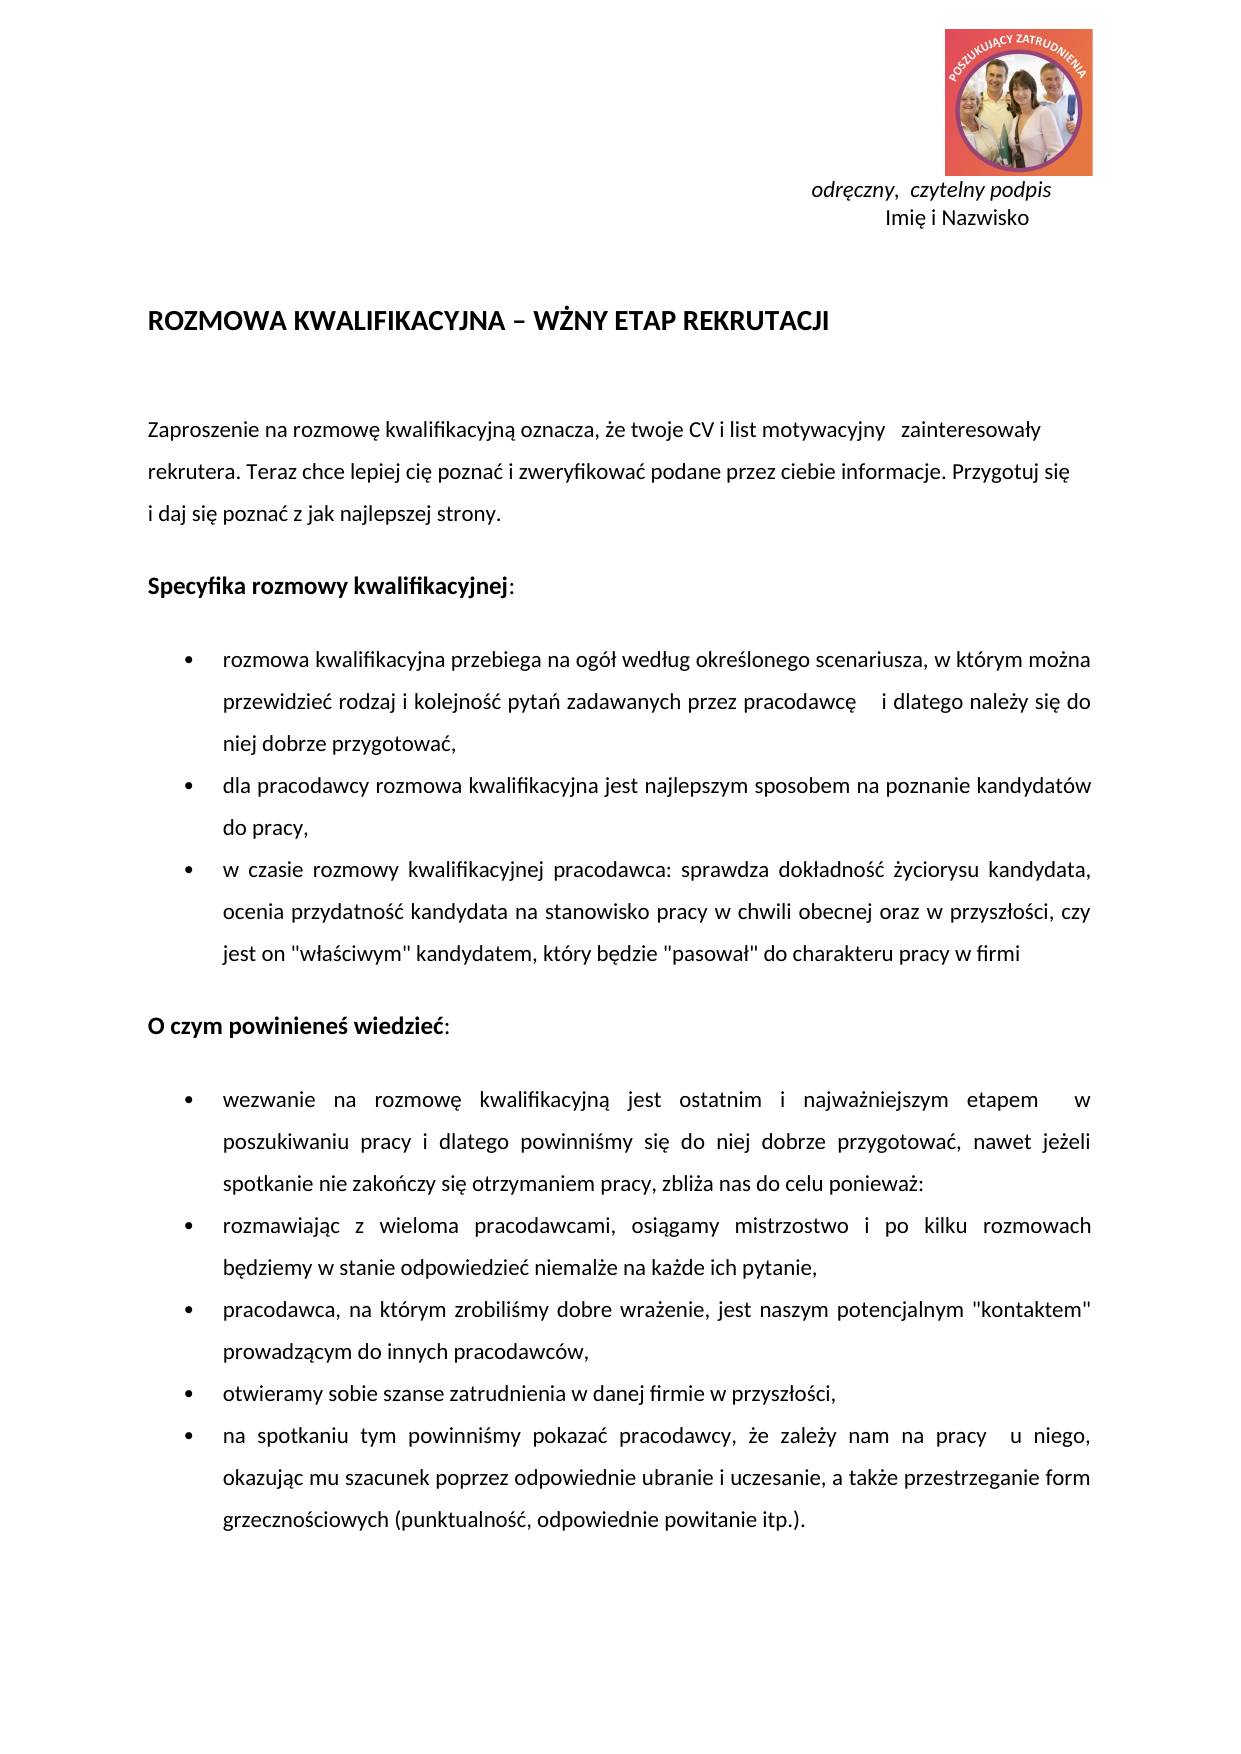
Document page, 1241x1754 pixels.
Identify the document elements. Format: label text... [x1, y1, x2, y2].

list na spotkaniu tym powinniśmy pokazać pracodawcy, że zależy nam na pracy u niego, okazując mu szacunek poprzez odpowiednie ubranie i uczesanie, a także przestrzeganie form grzecznościowych (punktualność, odpowiednie powitanie itp.). [185, 1421, 1093, 1533]
list rozmowa kwalifikacyjna przebiega na ogół według określonego scenariusza, w którym można przewidzieć rodzaj i kolejność pytań zadawanych przez pracodawcę i dlatego należy się do niej dobrze przygotować, [185, 645, 1093, 757]
text Imię i Nazwisko [148, 203, 1093, 231]
text ROZMOWA KWALIFIKACYJNA – WŻNY ETAP REKRUTACJI [148, 302, 1093, 338]
text O czym powinieneś wiedzieć: [148, 1010, 1093, 1041]
picture [945, 29, 1093, 176]
list wezwanie na rozmowę kwalifikacyjną jest ostatnim i najważniejszym etapem w poszukiwaniu pracy i dlatego powinniśmy się do niej dobrze przygotować, nawet jeżeli spotkanie nie zakończy się otrzymaniem pracy, zbliża nas do celu ponieważ: [185, 1085, 1093, 1197]
text Zaproszenie na rozmowę kwalifikacyjną oznacza, że twoje CV i list motywacyjny zainteresowały rekrutera. Teraz chce lepiej cię poznać i zweryfikować podane przez ciebie informacje. Przygotuj się i daj się poznać z jak najlepszej strony. [148, 415, 1093, 527]
list rozmawiając z wieloma pracodawcami, osiągamy mistrzostwo i po kilku rozmowach będziemy w stanie odpowiedzieć niemalże na każde ich pytanie, [185, 1211, 1093, 1281]
list w czasie rozmowy kwalifikacyjnej pracodawca: sprawdza dokładność życiorysu kandydata, ocenia przydatność kandydata na stanowisko pracy w chwili obecnej oraz w przyszłości, czy jest on "właściwym" kandydatem, który będzie "pasował" do charakteru pracy w firmi [185, 855, 1093, 967]
list otwieramy sobie szanse zatrudnienia w danej firmie w przyszłości, [185, 1379, 1093, 1407]
list dla pracodawcy rozmowa kwalifikacyjna jest najlepszym sposobem na poznanie kandydatów do pracy, [185, 771, 1093, 841]
text odręczny, czytelny podpis [738, 175, 1093, 203]
text Specyfika rozmowy kwalifikacyjnej: [148, 571, 1093, 601]
list pracodawca, na którym zrobiliśmy dobre wrażenie, jest naszym potencjalnym "kontaktem" prowadzącym do innych pracodawców, [185, 1295, 1093, 1365]
